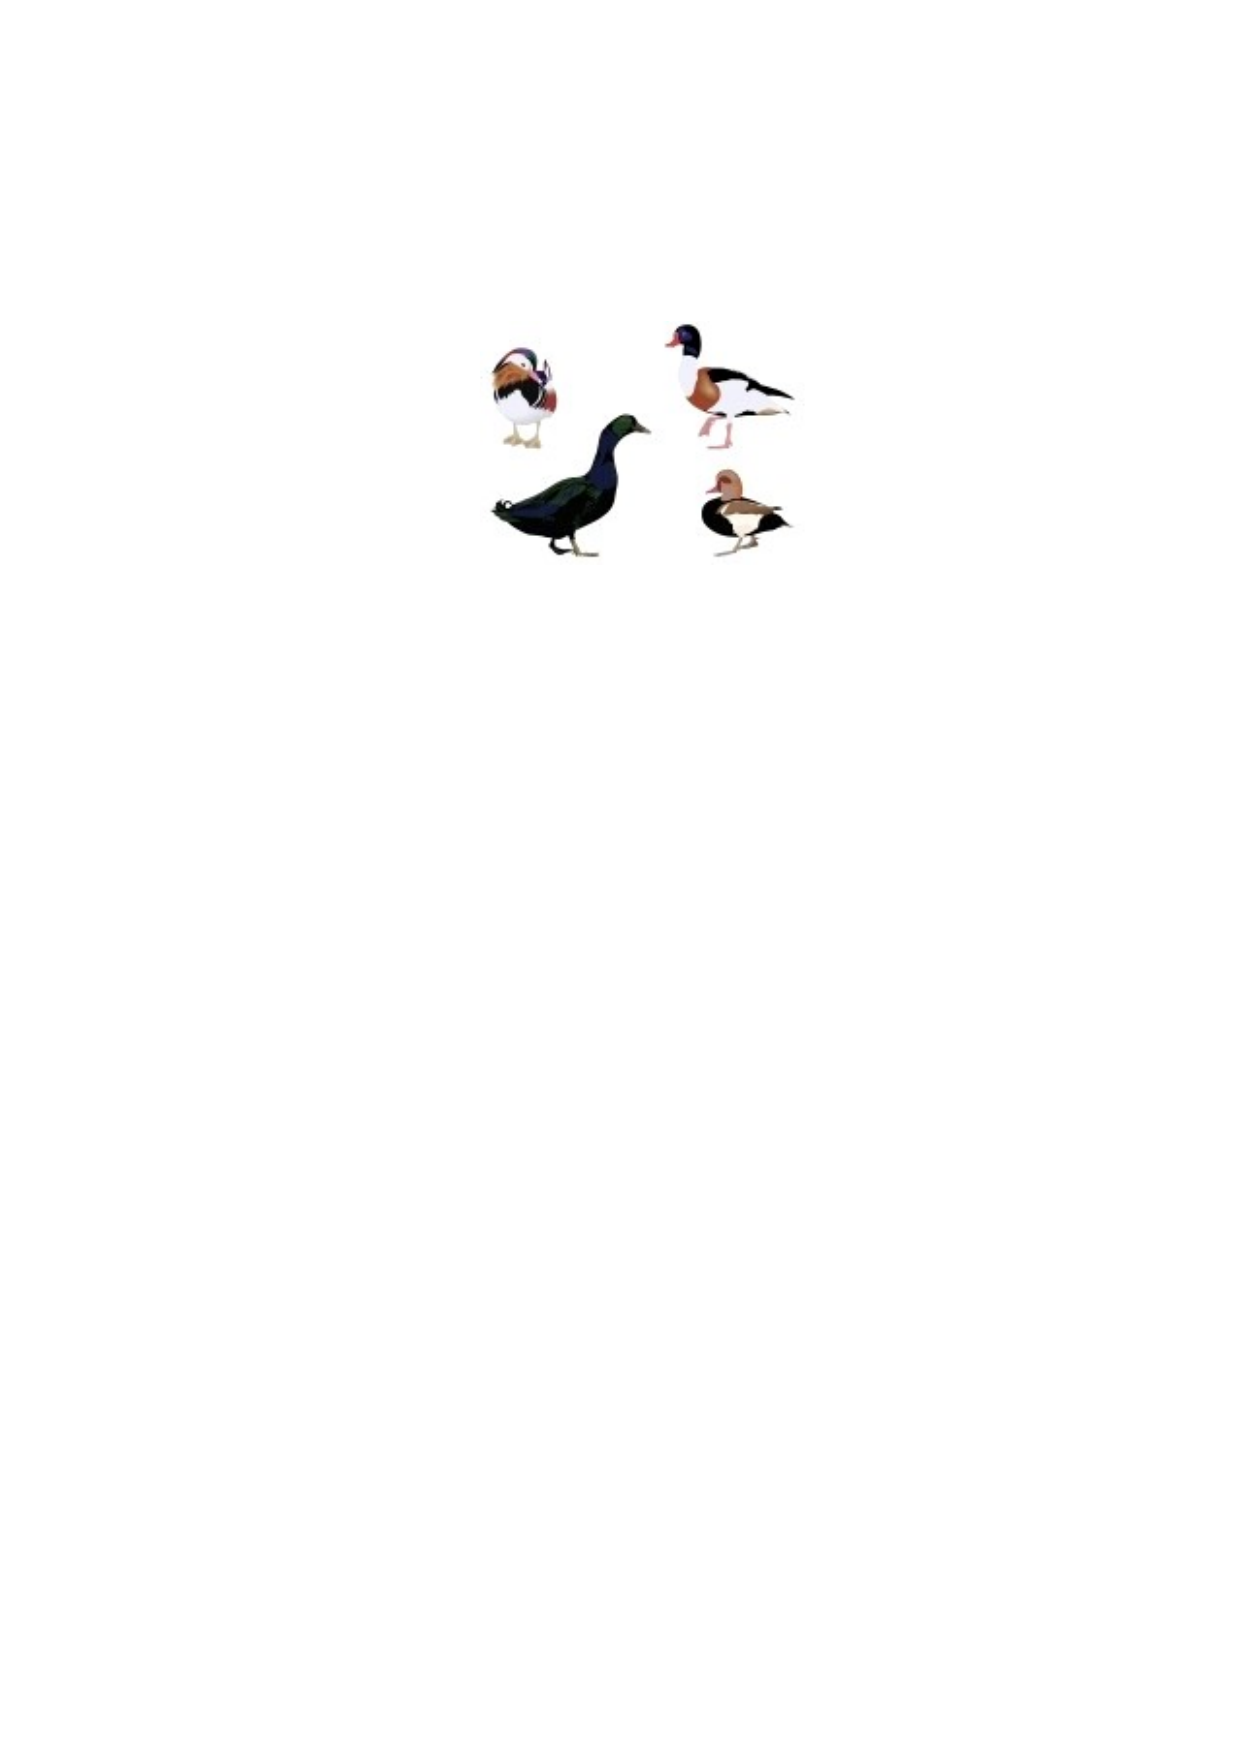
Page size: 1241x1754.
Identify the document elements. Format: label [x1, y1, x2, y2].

picture [479, 321, 805, 565]
